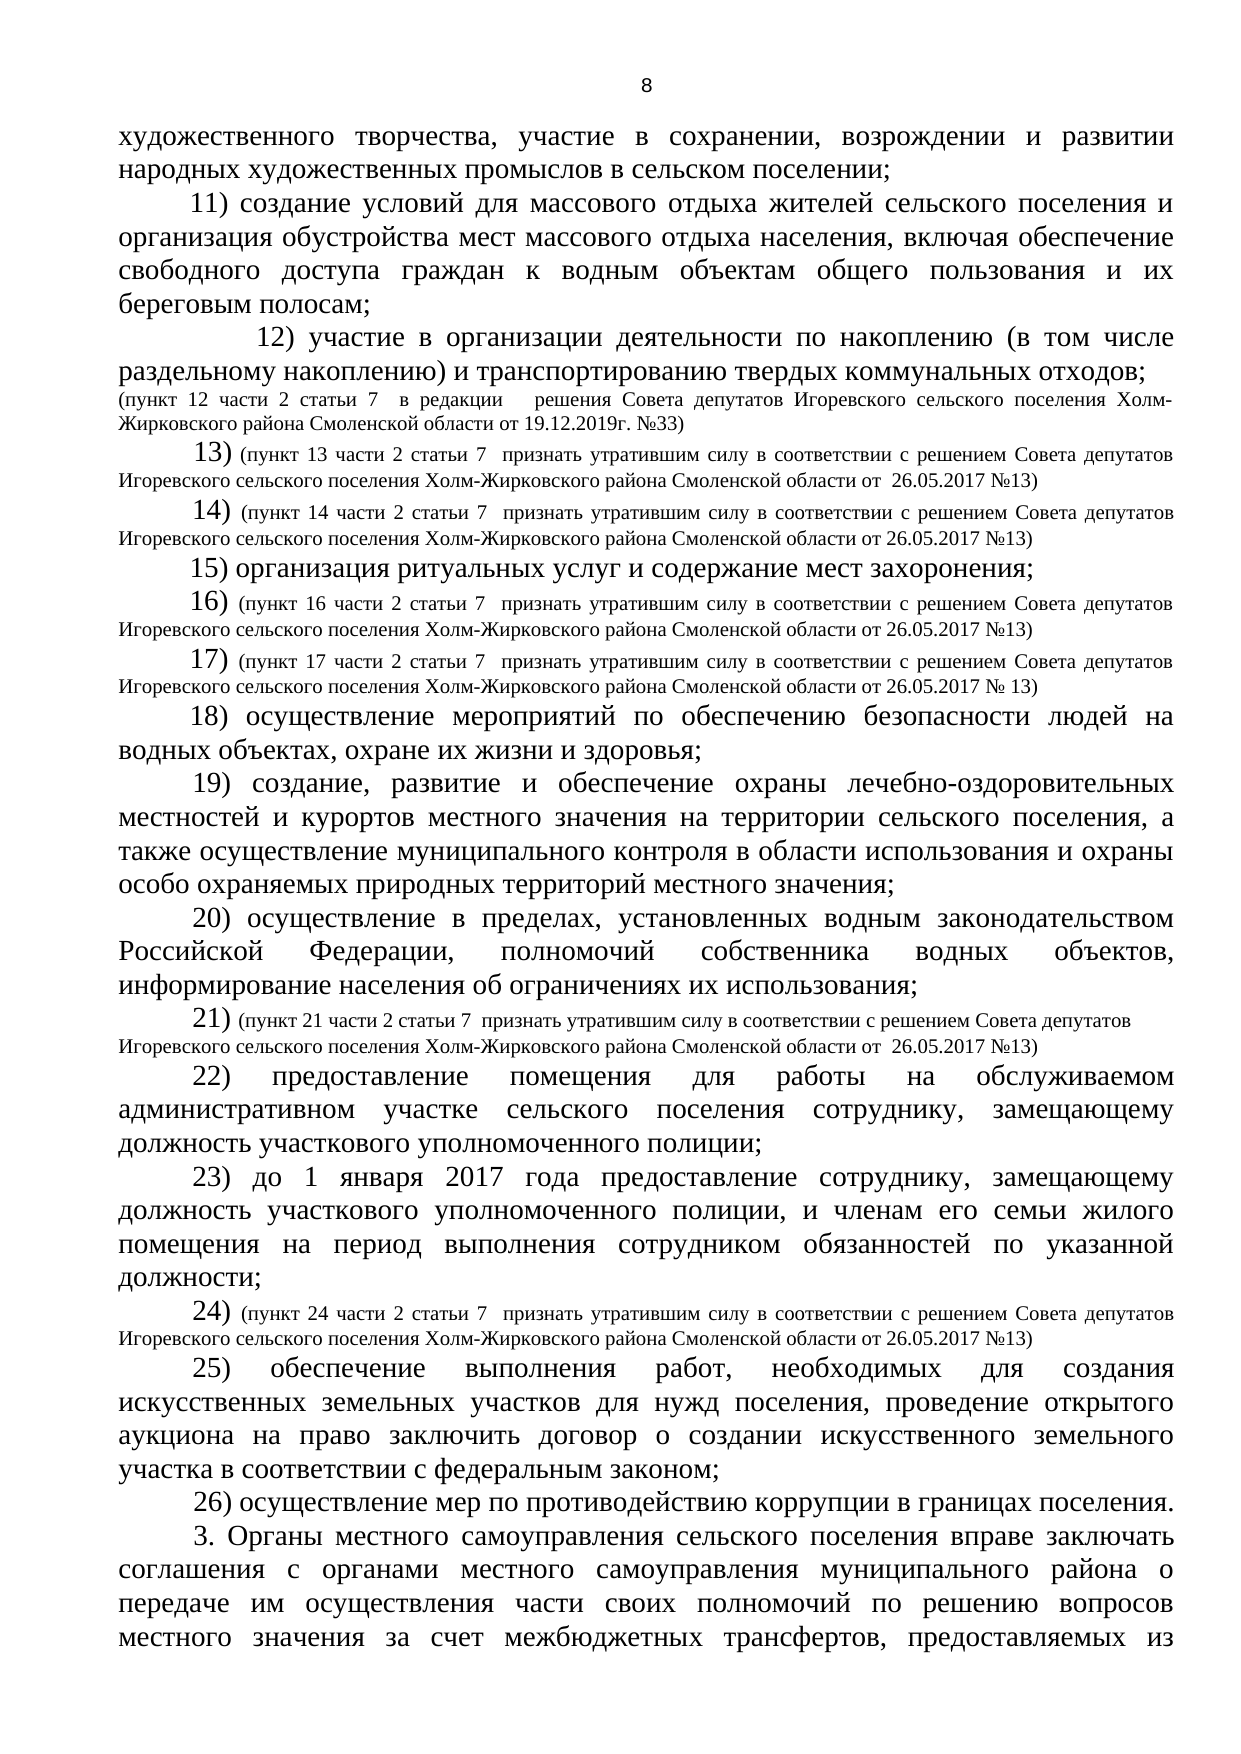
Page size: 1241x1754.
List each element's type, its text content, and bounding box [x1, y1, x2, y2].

text 16) (пункт 16 части 2 статьи 7 признать утратившим силу в соответствии с решением Совета депутатов Игоревского сельского поселения Холм-Жирковского района Смоленской области от 26.05.2017 №13) [118, 583, 1175, 641]
text 12) участие в организации деятельности по накоплению (в том числе раздельному накоплению) и транспортированию твердых коммунальных отходов; [118, 319, 1175, 386]
text 21) (пункт 21 части 2 статьи 7 признать утратившим силу в соответствии с решением Совета депутатов Игоревского сельского поселения Холм-Жирковского района Смоленской области от 26.05.2017 №13) [118, 1000, 1175, 1058]
text 15) организация ритуальных услуг и содержание мест захоронения; [118, 550, 1175, 583]
text 11) создание условий для массового отдыха жителей сельского поселения и организация обустройства мест массового отдыха населения, включая обеспечение свободного доступа граждан к водным объектам общего пользования и их береговым полосам; [118, 185, 1175, 319]
text 18) осуществление мероприятий по обеспечению безопасности людей на водных объектах, охране их жизни и здоровья; [118, 698, 1175, 766]
text 23) до 1 января 2017 года предоставление сотруднику, замещающему должность участкового уполномоченного полиции, и членам его семьи жилого помещения на период выполнения сотрудником обязанностей по указанной должности; [118, 1159, 1175, 1293]
text 17) (пункт 17 части 2 статьи 7 признать утратившим силу в соответствии с решением Совета депутатов Игоревского сельского поселения Холм-Жирковского района Смоленской области от 26.05.2017 № 13) [118, 641, 1175, 698]
text 20) осуществление в пределах, установленных водным законодательством Российской Федерации, полномочий собственника водных объектов, информирование населения об ограничениях их использования; [118, 900, 1175, 1000]
text 24) (пункт 24 части 2 статьи 7 признать утратившим силу в соответствии с решением Совета депутатов Игоревского сельского поселения Холм-Жирковского района Смоленской области от 26.05.2017 №13) [118, 1293, 1175, 1350]
text (пункт 12 части 2 статьи 7 в редакции решения Совета депутатов Игоревского сельского поселения Холм-Жирковского района Смоленской области от 19.12.2019г. №33) [118, 386, 1175, 434]
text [118, 1518, 1175, 1652]
text 22) предоставление помещения для работы на обслуживаемом административном участке сельского поселения сотруднику, замещающему должность участкового уполномоченного полиции; [118, 1058, 1175, 1159]
text 13) (пункт 13 части 2 статьи 7 признать утратившим силу в соответствии с решением Совета депутатов Игоревского сельского поселения Холм-Жирковского района Смоленской области от 26.05.2017 №13) [118, 434, 1175, 492]
text 26) осуществление мер по противодействию коррупции в границах поселения. [118, 1484, 1175, 1518]
text 19) создание, развитие и обеспечение охраны лечебно-оздоровительных местностей и курортов местного значения на территории сельского поселения, а также осуществление муниципального контроля в области использования и охраны особо охраняемых природных территорий местного значения; [118, 766, 1175, 900]
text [118, 118, 1175, 185]
text 14) (пункт 14 части 2 статьи 7 признать утратившим силу в соответствии с решением Совета депутатов Игоревского сельского поселения Холм-Жирковского района Смоленской области от 26.05.2017 №13) [118, 492, 1175, 550]
text 25) обеспечение выполнения работ, необходимых для создания искусственных земельных участков для нужд поселения, проведение открытого аукциона на право заключить договор о создании искусственного земельного участка в соответствии с федеральным законом; [118, 1350, 1175, 1484]
